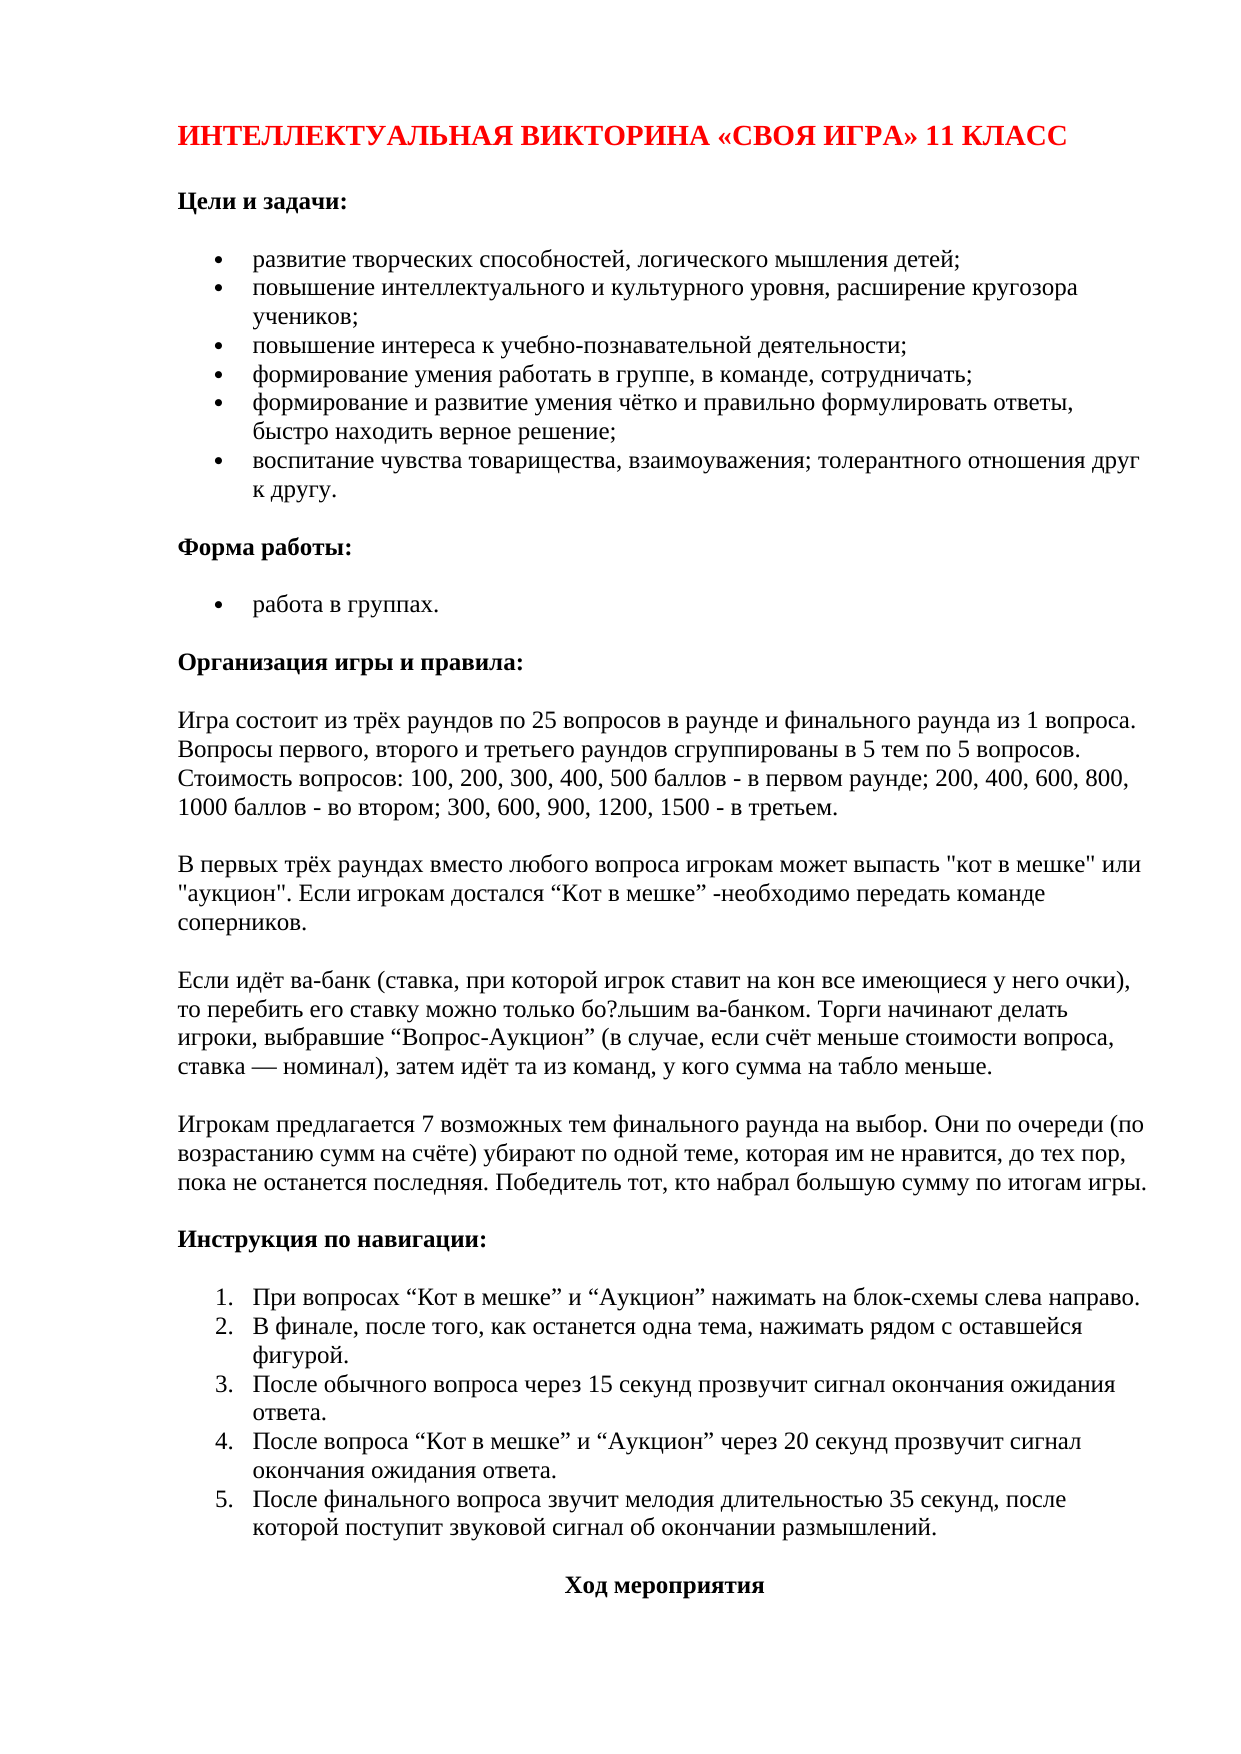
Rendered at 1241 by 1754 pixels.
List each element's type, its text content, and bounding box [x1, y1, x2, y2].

text Игра состоит из трёх раундов по 25 вопросов в раунде и финального раунда из 1 вопроса. Вопросы первого, второго и третьего раундов сгруппированы в 5 тем по 5 вопросов. Стоимость вопросов: 100, 200, 300, 400, 500 баллов - в первом раунде; 200, 400, 600, 800, 1000 баллов - во втором; 300, 600, 900, 1200, 1500 - в третьем. [177, 705, 1152, 820]
list развитие творческих способностей, логического мышления детей; [215, 244, 1152, 272]
list После финального вопроса звучит мелодия длительностью 35 секунд, после которой поступит звуковой сигнал об окончании размышлений. [215, 1484, 1152, 1541]
list В финале, после того, как останется одна тема, нажимать рядом с оставшейся фигурой. [215, 1311, 1152, 1369]
text Ход мероприятия [177, 1570, 1152, 1599]
list воспитание чувства товарищества, взаимоуважения; толерантного отношения друг к другу. [215, 445, 1152, 502]
text Инструкция по навигации: [177, 1224, 1152, 1253]
list формирование умения работать в группе, в команде, сотрудничать; [215, 359, 1152, 387]
text Форма работы: [177, 532, 1152, 560]
list При вопросах “Кот в мешке” и “Аукцион” нажимать на блок-схемы слева направо. [215, 1282, 1152, 1311]
text Организация игры и правила: [177, 647, 1152, 676]
text Цели и задачи: [177, 186, 1152, 214]
list формирование и развитие умения чётко и правильно формулировать ответы, быстро находить верное решение; [215, 387, 1152, 445]
text ИНТЕЛЛЕКТУАЛЬНАЯ ВИКТОРИНА «СВОЯ ИГРА» 11 КЛАСС [177, 118, 1152, 152]
list повышение интереса к учебно-познавательной деятельности; [215, 330, 1152, 359]
text В первых трёх раундах вместо любого вопроса игрокам может выпасть "кот в мешке" или "аукцион". Если игрокам достался “Кот в мешке” -необходимо передать команде соперников. [177, 849, 1152, 936]
list После вопроса “Кот в мешке” и “Аукцион” через 20 секунд прозвучит сигнал окончания ожидания ответа. [215, 1426, 1152, 1484]
text Если идёт ва-банк (ставка, при которой игрок ставит на кон все имеющиеся у него очки), то перебить его ставку можно только бо?льшим ва-банком. Торги начинают делать игроки, выбравшие “Вопрос-Аукцион” (в случае, если счёт меньше стоимости вопроса, ставка — номинал), затем идёт та из команд, у кого сумма на табло меньше. [177, 965, 1152, 1080]
list работа в группах. [215, 589, 1152, 618]
text Игрокам предлагается 7 возможных тем финального раунда на выбор. Они по очереди (по возрастанию сумм на счёте) убирают по одной теме, которая им не нравится, до тех пор, пока не останется последняя. Победитель тот, кто набрал большую сумму по итогам игры. [177, 1109, 1152, 1195]
list После обычного вопроса через 15 секунд прозвучит сигнал окончания ожидания ответа. [215, 1369, 1152, 1426]
list повышение интеллектуального и культурного уровня, расширение кругозора учеников; [215, 272, 1152, 330]
